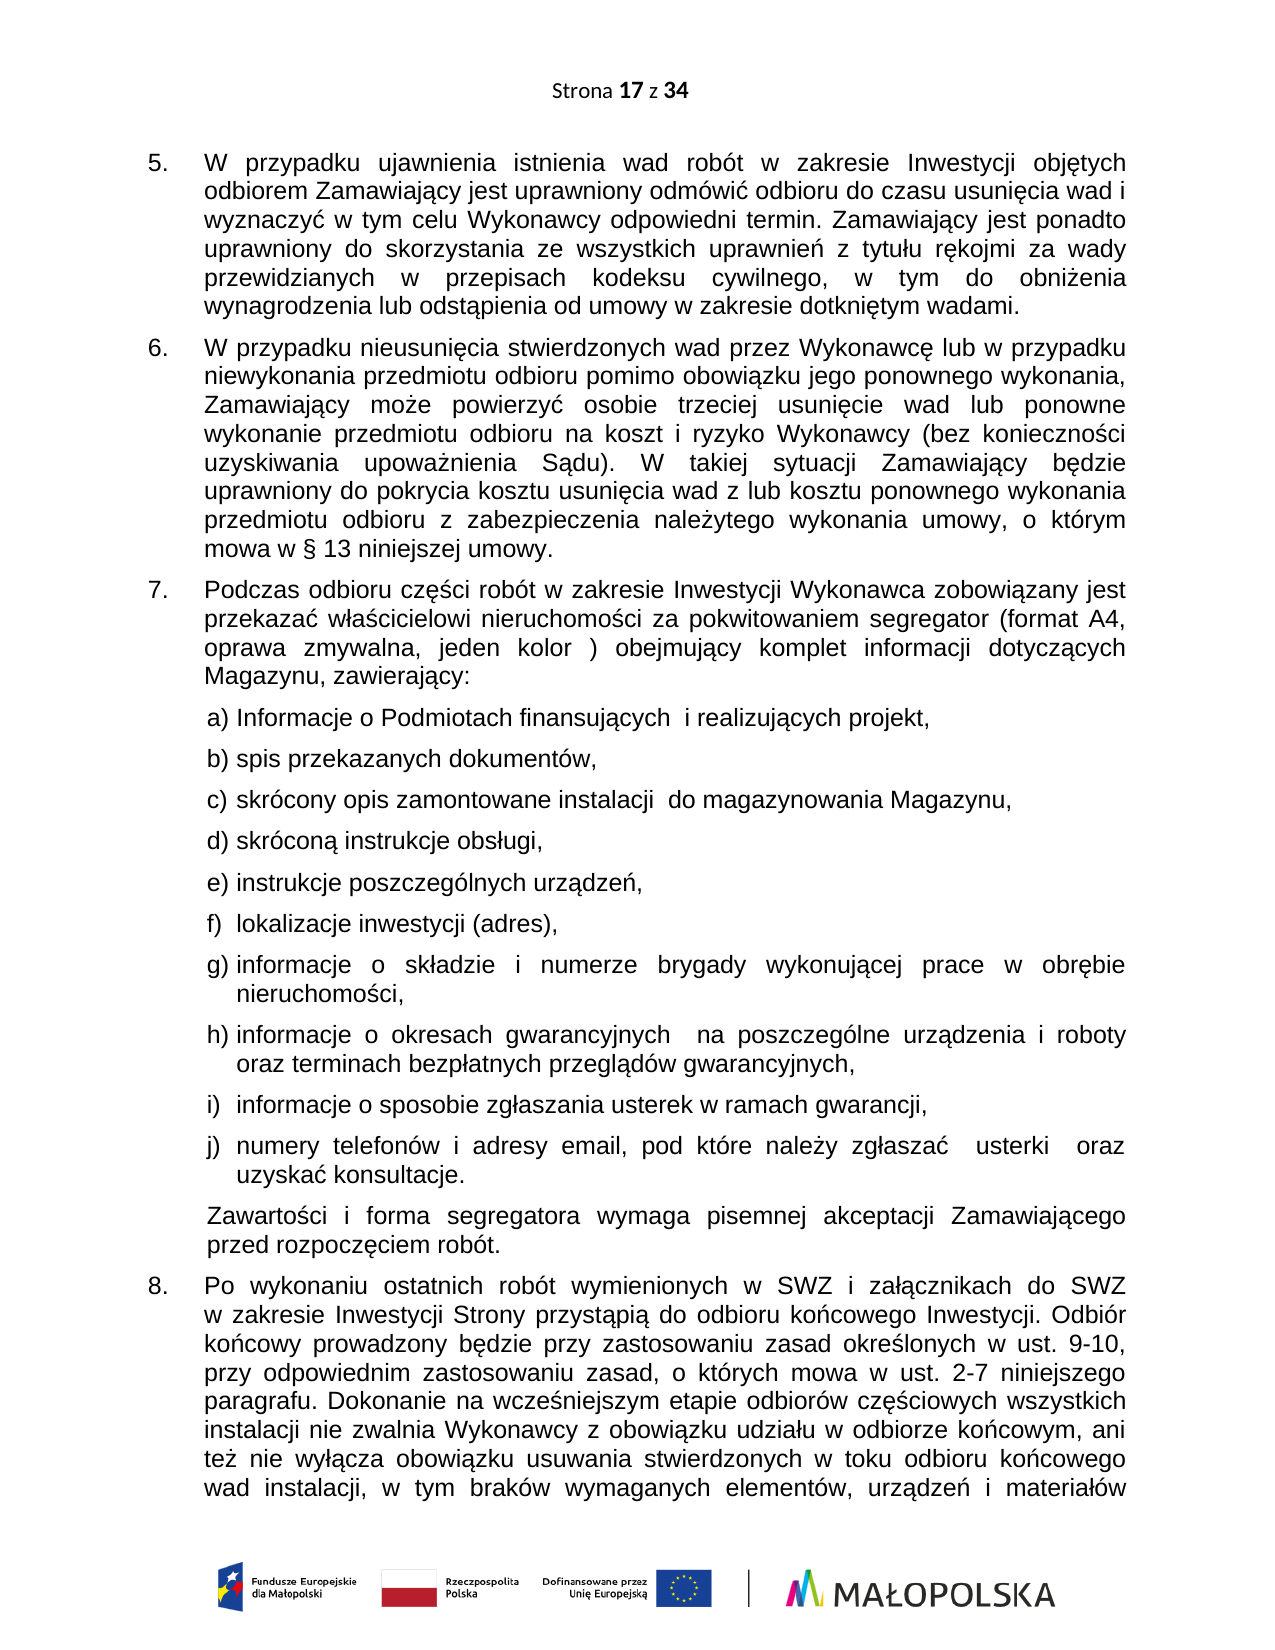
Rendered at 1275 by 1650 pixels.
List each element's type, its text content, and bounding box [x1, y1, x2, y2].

text Zawartości i forma segregatora wymaga pisemnej akceptacji Zamawiającego przed rozpoczęciem robót. [207, 1201, 1127, 1259]
list informacje o sposobie zgłaszania usterek w ramach gwarancji, [207, 1090, 1127, 1119]
list skrócony opis zamontowane instalacji do magazynowania Magazynu, [207, 785, 1127, 814]
list W przypadku nieusunięcia stwierdzonych wad przez Wykonawcę lub w przypadku niewykonania przedmiotu odbioru pomimo obowiązku jego ponownego wykonania, Zamawiający może powierzyć osobie trzeciej usunięcie wad lub ponowne wykonanie przedmiotu odbioru na koszt i ryzyko Wykonawcy (bez konieczności uzyskiwania upoważnienia Sądu). W takiej sytuacji Zamawiający będzie uprawniony do pokrycia kosztu usunięcia wad z lub kosztu ponownego wykonania przedmiotu odbioru z zabezpieczenia należytego wykonania umowy, o którym mowa w § 13 niniejszej umowy. [148, 333, 1127, 563]
list Informacje o Podmiotach finansujących i realizujących projekt, [207, 703, 1127, 731]
list informacje o okresach gwarancyjnych na poszczególne urządzenia i roboty oraz terminach bezpłatnych przeglądów gwarancyjnych, [207, 1020, 1127, 1078]
picture [196, 1542, 1079, 1626]
list skróconą instrukcje obsługi, [207, 826, 1127, 855]
list lokalizacje inwestycji (adres), [207, 909, 1127, 938]
list W przypadku ujawnienia istnienia wad robót w zakresie Inwestycji objętych odbiorem Zamawiający jest uprawniony odmówić odbioru do czasu usunięcia wad i wyznaczyć w tym celu Wykonawcy odpowiedni termin. Zamawiający jest ponadto uprawniony do skorzystania ze wszystkich uprawnień z tytułu rękojmi za wady przewidzianych w przepisach kodeksu cywilnego, w tym do obniżenia wynagrodzenia lub odstąpienia od umowy w zakresie dotkniętym wadami. [148, 148, 1127, 320]
list Podczas odbioru części robót w zakresie Inwestycji Wykonawca zobowiązany jest przekazać właścicielowi nieruchomości za pokwitowaniem segregator (format A4, oprawa zmywalna, jeden kolor ) obejmujący komplet informacji dotyczących Magazynu, zawierający: [148, 575, 1127, 690]
list informacje o składzie i numerze brygady wykonującej prace w obrębie nieruchomości, [207, 950, 1127, 1008]
list instrukcje poszczególnych urządzeń, [207, 868, 1127, 896]
list spis przekazanych dokumentów, [207, 744, 1127, 773]
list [148, 1271, 1127, 1501]
list numery telefonów i adresy email, pod które należy zgłaszać usterki oraz uzyskać konsultacje. [207, 1131, 1127, 1189]
